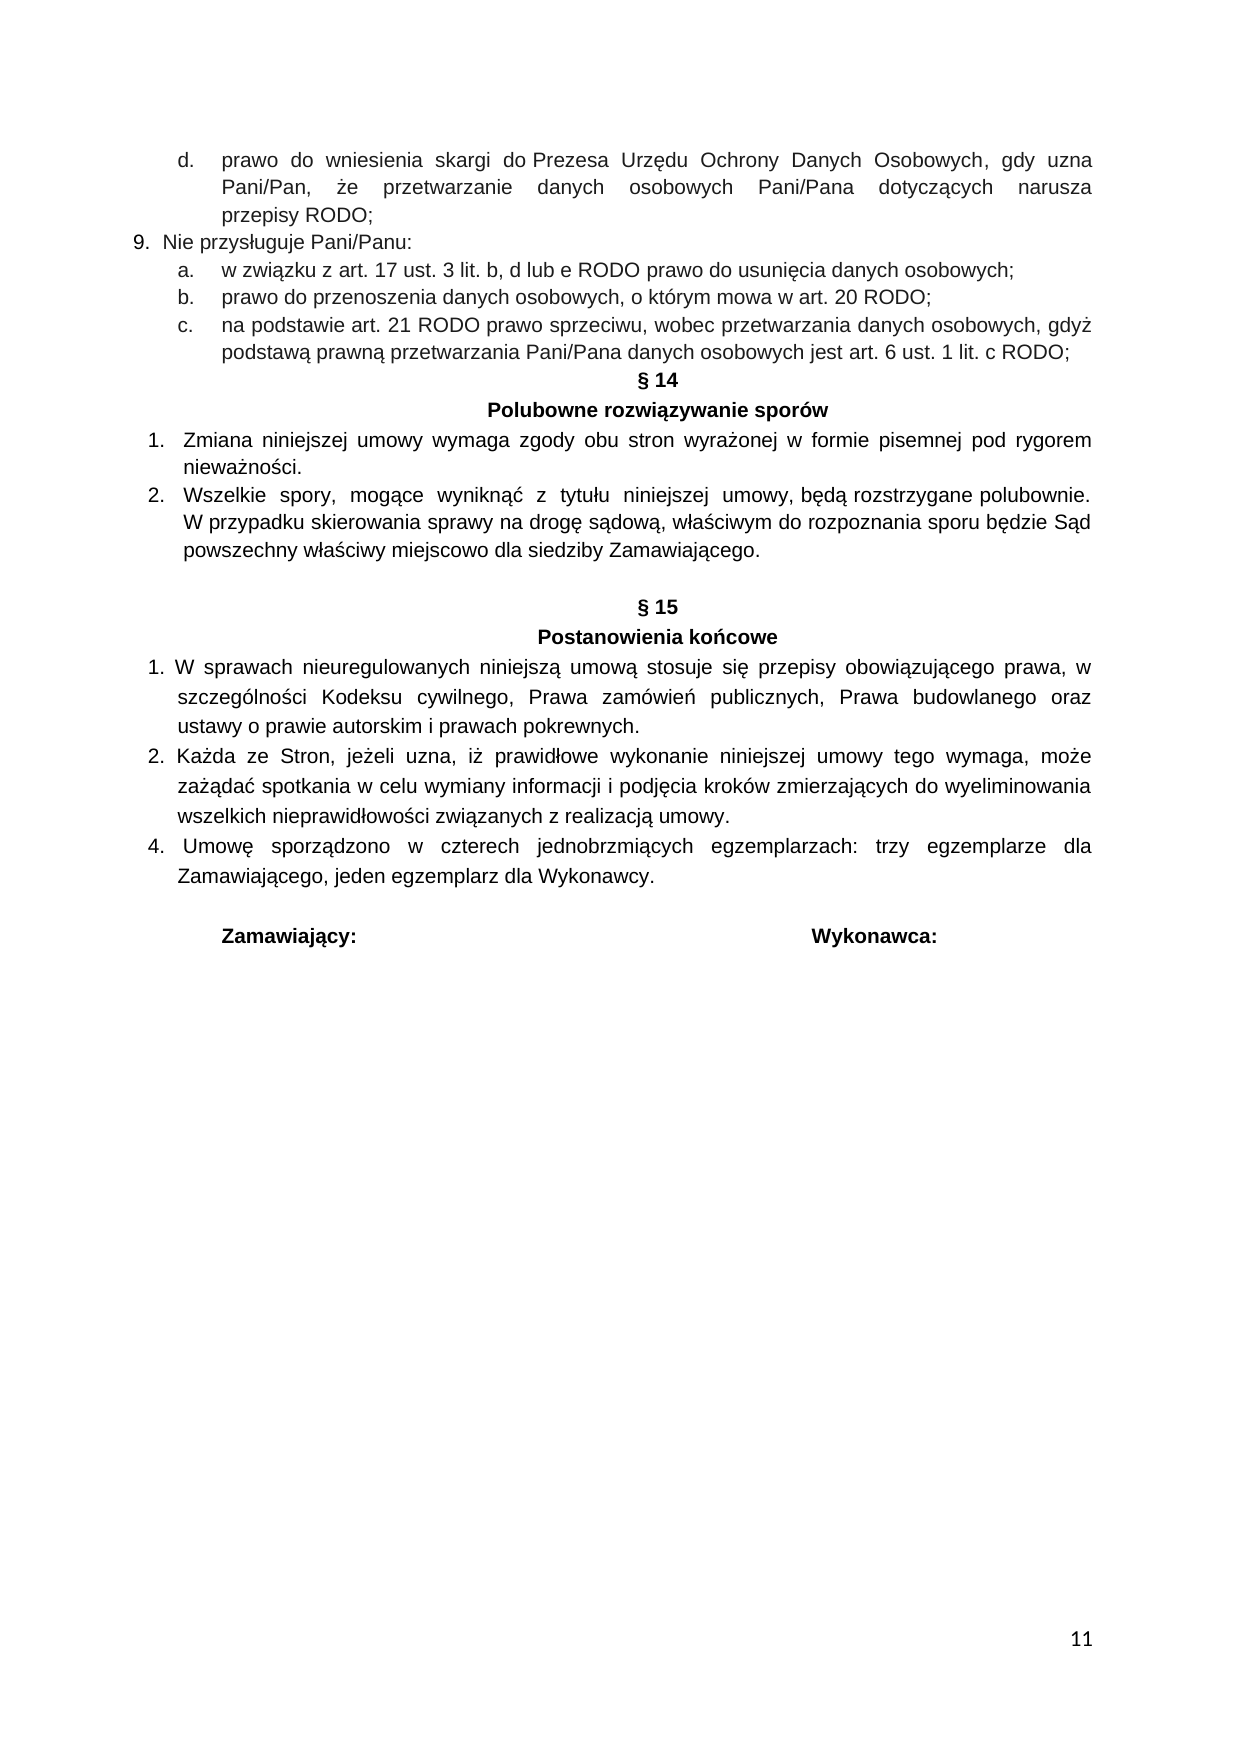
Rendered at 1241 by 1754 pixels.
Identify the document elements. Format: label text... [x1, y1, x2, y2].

list § 14 [223, 368, 1093, 392]
list Nie przysługuje Pani/Panu: [133, 230, 1093, 254]
list Wszelkie spory, mogące wyniknąć z tytułu niniejszej umowy, będą rozstrzygane polubownie. W przypadku skierowania sprawy na drogę sądową, właściwym do rozpoznania sporu będzie Sąd powszechny właściwy miejscowo dla siedziby Zamawiającego. [148, 482, 1093, 561]
list na podstawie art. 21 RODO prawo sprzeciwu, wobec przetwarzania danych osobowych, gdyż podstawą prawną przetwarzania Pani/Pana danych osobowych jest art. 6 ust. 1 lit. c RODO; [177, 313, 1093, 364]
list § 15 [223, 595, 1093, 619]
list Postanowienia końcowe [223, 625, 1093, 649]
list Zmiana niniejszej umowy wymaga zgody obu stron wyrażonej w formie pisemnej pod rygorem nieważności. [148, 427, 1093, 479]
list 4. Umowę sporządzono w czterech jednobrzmiących egzemplarzach: trzy egzemplarze dla Zamawiającego, jeden egzemplarz dla Wykonawcy. [148, 834, 1093, 888]
list Zamawiający: Wykonawca: [148, 924, 1093, 948]
list Polubowne rozwiązywanie sporów [223, 397, 1093, 421]
list prawo do wniesienia skargi do Prezesa Urzędu Ochrony Danych Osobowych, gdy uzna Pani/Pan, że przetwarzanie danych osobowych Pani/Pana dotyczących narusza przepisy RODO; [177, 148, 1093, 227]
list w związku z art. 17 ust. 3 lit. b, d lub e RODO prawo do usunięcia danych osobowych; [177, 258, 1093, 282]
list prawo do przenoszenia danych osobowych, o którym mowa w art. 20 RODO; [177, 285, 1093, 309]
list 1. W sprawach nieuregulowanych niniejszą umową stosuje się przepisy obowiązującego prawa, w szczególności Kodeksu cywilnego, Prawa zamówień publicznych, Prawa budowlanego oraz ustawy o prawie autorskim i prawach pokrewnych. [148, 654, 1093, 738]
list 2. Każda ze Stron, jeżeli uzna, iż prawidłowe wykonanie niniejszej umowy tego wymaga, może zażądać spotkania w celu wymiany informacji i podjęcia kroków zmierzających do wyeliminowania wszelkich nieprawidłowości związanych z realizacją umowy. [148, 744, 1093, 828]
